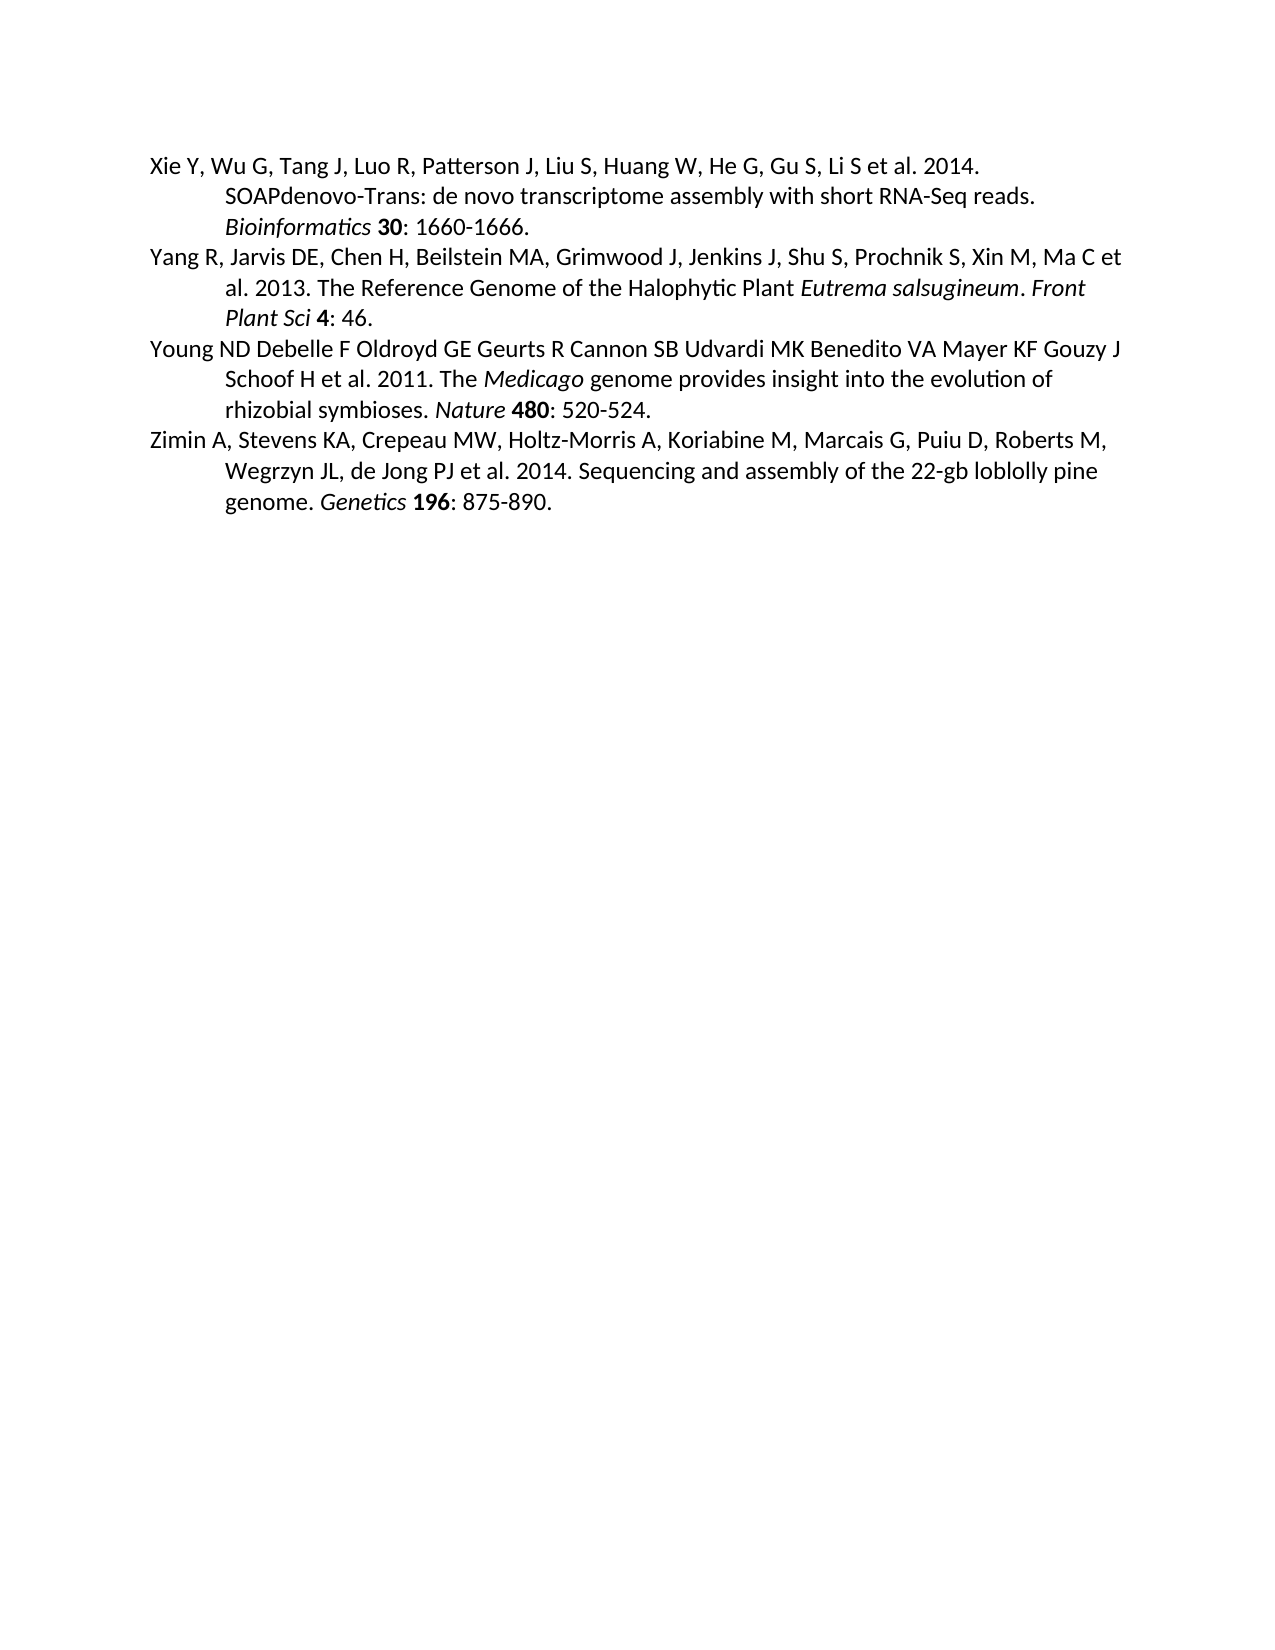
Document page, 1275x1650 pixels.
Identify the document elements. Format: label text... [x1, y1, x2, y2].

text Young ND Debelle F Oldroyd GE Geurts R Cannon SB Udvardi MK Benedito VA Mayer KF Gouzy J Schoof H et al. 2011. The Medicago genome provides insight into the evolution of rhizobial symbioses. Nature 480: 520-524. [150, 333, 1125, 425]
text Zimin A, Stevens KA, Crepeau MW, Holtz-Morris A, Koriabine M, Marcais G, Puiu D, Roberts M, Wegrzyn JL, de Jong PJ et al. 2014. Sequencing and assembly of the 22-gb loblolly pine genome. Genetics 196: 875-890. [150, 425, 1125, 516]
text Xie Y, Wu G, Tang J, Luo R, Patterson J, Liu S, Huang W, He G, Gu S, Li S et al. 2014. SOAPdenovo-Trans: de novo transcriptome assembly with short RNA-Seq reads. Bioinformatics 30: 1660-1666. [150, 150, 1125, 242]
text Yang R, Jarvis DE, Chen H, Beilstein MA, Grimwood J, Jenkins J, Shu S, Prochnik S, Xin M, Ma C et al. 2013. The Reference Genome of the Halophytic Plant Eutrema salsugineum. Front Plant Sci 4: 46. [150, 242, 1125, 333]
